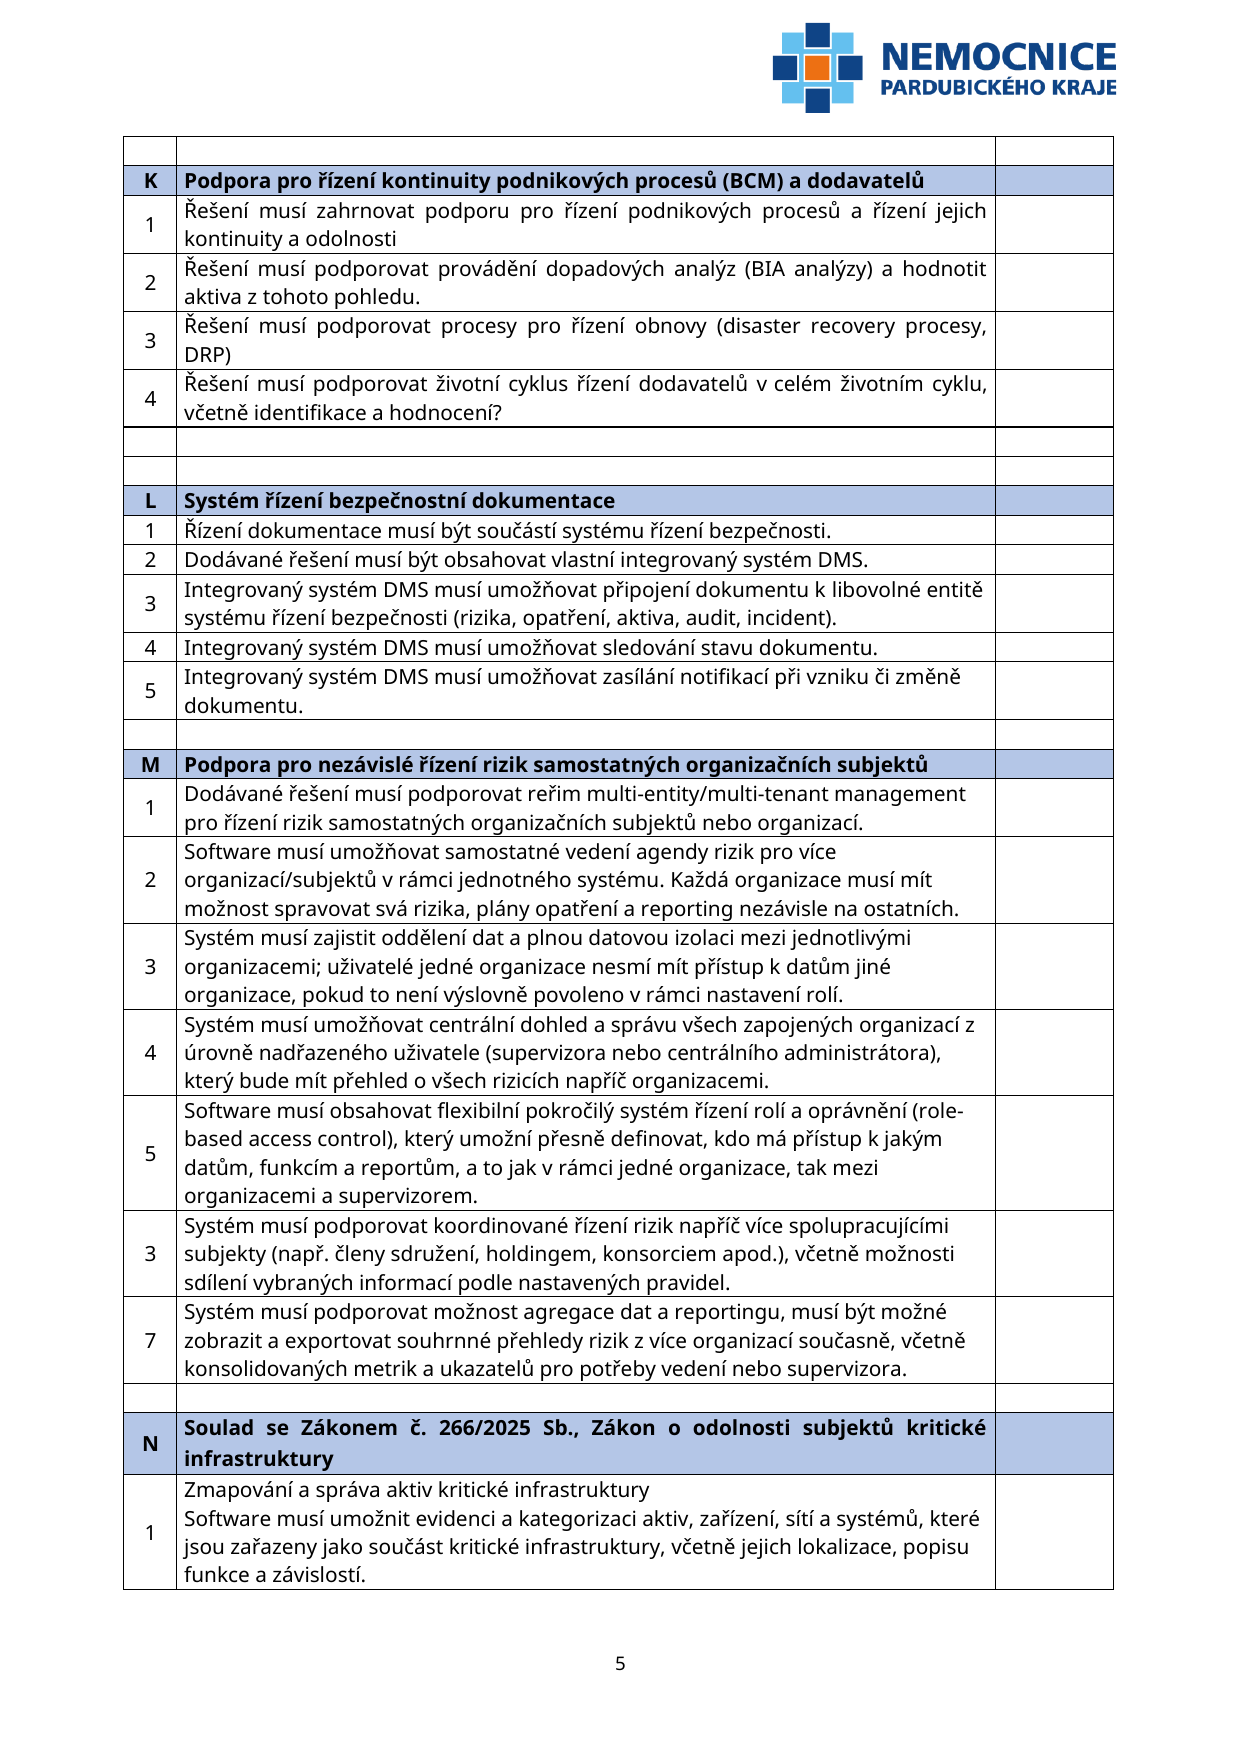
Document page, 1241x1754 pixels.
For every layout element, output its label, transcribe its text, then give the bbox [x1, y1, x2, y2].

table_cell Software musí obsahovat flexibilní pokročilý systém řízení rolí a oprávnění (role-based access control), který umožní přesně definovat, kdo má přístup k jakým datům, funkcím a reportům, a to jak v rámci jedné organizace, tak mezi organizacemi a supervizorem. [177, 1096, 995, 1210]
table_cell [996, 1096, 1113, 1210]
table_cell [996, 312, 1113, 368]
table_cell 1 [124, 516, 176, 544]
table_cell 5 [124, 662, 176, 719]
table_cell [996, 633, 1113, 661]
table_cell Řešení musí podporovat provádění dopadových analýz (BIA analýzy) a hodnotit aktiva z tohoto pohledu. [177, 254, 995, 311]
table_cell Integrovaný systém DMS musí umožňovat sledování stavu dokumentu. [177, 633, 995, 661]
table_cell [177, 457, 995, 485]
table_cell [996, 1211, 1113, 1296]
table_cell 3 [124, 924, 176, 1009]
table_cell 2 [124, 837, 176, 922]
table_cell Podpora pro nezávislé řízení rizik samostatných organizačních subjektů [177, 750, 995, 778]
table_cell Dodávané řešení musí podporovat reřim multi-entity/multi-tenant management pro řízení rizik samostatných organizačních subjektů nebo organizací. [177, 779, 995, 836]
table_cell 1 [124, 779, 176, 836]
table_cell M [124, 750, 176, 778]
table_cell [996, 254, 1113, 311]
table_cell 7 [124, 1297, 176, 1383]
table_cell Systém musí umožňovat centrální dohled a správu všech zapojených organizací z úrovně nadřazeného uživatele (supervizora nebo centrálního administrátora), který bude mít přehled o všech rizicích napříč organizacemi. [177, 1010, 995, 1095]
table_cell [177, 137, 995, 165]
table_cell [996, 370, 1113, 426]
table_cell Řešení musí podporovat životní cyklus řízení dodavatelů v celém životním cyklu, včetně identifikace a hodnocení? [177, 370, 995, 426]
table_cell [996, 575, 1113, 632]
table_cell [996, 1297, 1113, 1383]
table_cell [996, 428, 1113, 456]
table_cell 3 [124, 1211, 176, 1296]
table_cell Systém musí podporovat možnost agregace dat a reportingu, musí být možné zobrazit a exportovat souhrnné přehledy rizik z více organizací současně, včetně konsolidovaných metrik a ukazatelů pro potřeby vedení nebo supervizora. [177, 1297, 995, 1383]
table_cell [996, 1010, 1113, 1095]
table_cell [996, 166, 1113, 195]
table_cell 5 [124, 1096, 176, 1210]
table_cell 1 [124, 196, 176, 253]
table_cell Integrovaný systém DMS musí umožňovat připojení dokumentu k libovolné entitě systému řízení bezpečnosti (rizika, opatření, aktiva, audit, incident). [177, 575, 995, 632]
table_cell [996, 837, 1113, 922]
table_cell [996, 457, 1113, 485]
table_cell [996, 196, 1113, 253]
table_cell K [124, 166, 176, 195]
table_cell 2 [124, 545, 176, 574]
table_cell [124, 137, 176, 165]
table_cell [996, 545, 1113, 574]
table_cell [996, 1384, 1113, 1412]
table_cell Dodávané řešení musí být obsahovat vlastní integrovaný systém DMS. [177, 545, 995, 574]
table_cell Systém musí podporovat koordinované řízení rizik napříč více spolupracujícími subjekty (např. členy sdružení, holdingem, konsorciem apod.), včetně možnosti sdílení vybraných informací podle nastavených pravidel. [177, 1211, 995, 1296]
table_cell [177, 1384, 995, 1412]
table_cell L [124, 486, 176, 515]
table_cell [996, 486, 1113, 515]
table_cell [124, 720, 176, 749]
table_cell [996, 750, 1113, 778]
table_cell 4 [124, 370, 176, 426]
table_cell [996, 516, 1113, 544]
table_cell Integrovaný systém DMS musí umožňovat zasílání notifikací při vzniku či změně dokumentu. [177, 662, 995, 719]
table_cell [124, 428, 176, 456]
table_cell [124, 1384, 176, 1412]
table_cell [177, 428, 995, 456]
table_cell [996, 779, 1113, 836]
table_cell 1 [124, 1475, 176, 1589]
table_cell Software musí umožňovat samostatné vedení agendy rizik pro více organizací/subjektů v rámci jednotného systému. Každá organizace musí mít možnost spravovat svá rizika, plány opatření a reporting nezávisle na ostatních. [177, 837, 995, 922]
table_cell [996, 924, 1113, 1009]
table_cell Řešení musí zahrnovat podporu pro řízení podnikových procesů a řízení jejich kontinuity a odolnosti [177, 196, 995, 253]
table_cell [996, 662, 1113, 719]
table_cell 4 [124, 633, 176, 661]
table_cell 3 [124, 575, 176, 632]
table_cell Podpora pro řízení kontinuity podnikových procesů (BCM) a dodavatelů [177, 166, 995, 195]
table_cell [996, 1413, 1113, 1474]
table_cell 3 [124, 312, 176, 368]
table_cell [996, 1475, 1113, 1589]
table_cell Zmapování a správa aktiv kritické infrastruktury Software musí umožnit evidenci a kategorizaci aktiv, zařízení, sítí a systémů, které jsou zařazeny jako součást kritické infrastruktury, včetně jejich lokalizace, popisu funkce a závislostí. [177, 1475, 995, 1589]
table_cell Soulad se Zákonem č. 266/2025 Sb., Zákon o odolnosti subjektů kritické infrastruktury [177, 1413, 995, 1474]
table_cell [177, 720, 995, 749]
table_cell Řešení musí podporovat procesy pro řízení obnovy (disaster recovery procesy, DRP) [177, 312, 995, 368]
table_cell N [124, 1413, 176, 1474]
table_cell [124, 457, 176, 485]
table_cell 2 [124, 254, 176, 311]
table_cell Řízení dokumentace musí být součástí systému řízení bezpečnosti. [177, 516, 995, 544]
table_cell Systém musí zajistit oddělení dat a plnou datovou izolaci mezi jednotlivými organizacemi; uživatelé jedné organizace nesmí mít přístup k datům jiné organizace, pokud to není výslovně povoleno v rámci nastavení rolí. [177, 924, 995, 1009]
picture [771, 22, 1117, 114]
table_cell 4 [124, 1010, 176, 1095]
table_cell [996, 137, 1113, 165]
table_cell [996, 720, 1113, 749]
table_cell Systém řízení bezpečnostní dokumentace [177, 486, 995, 515]
